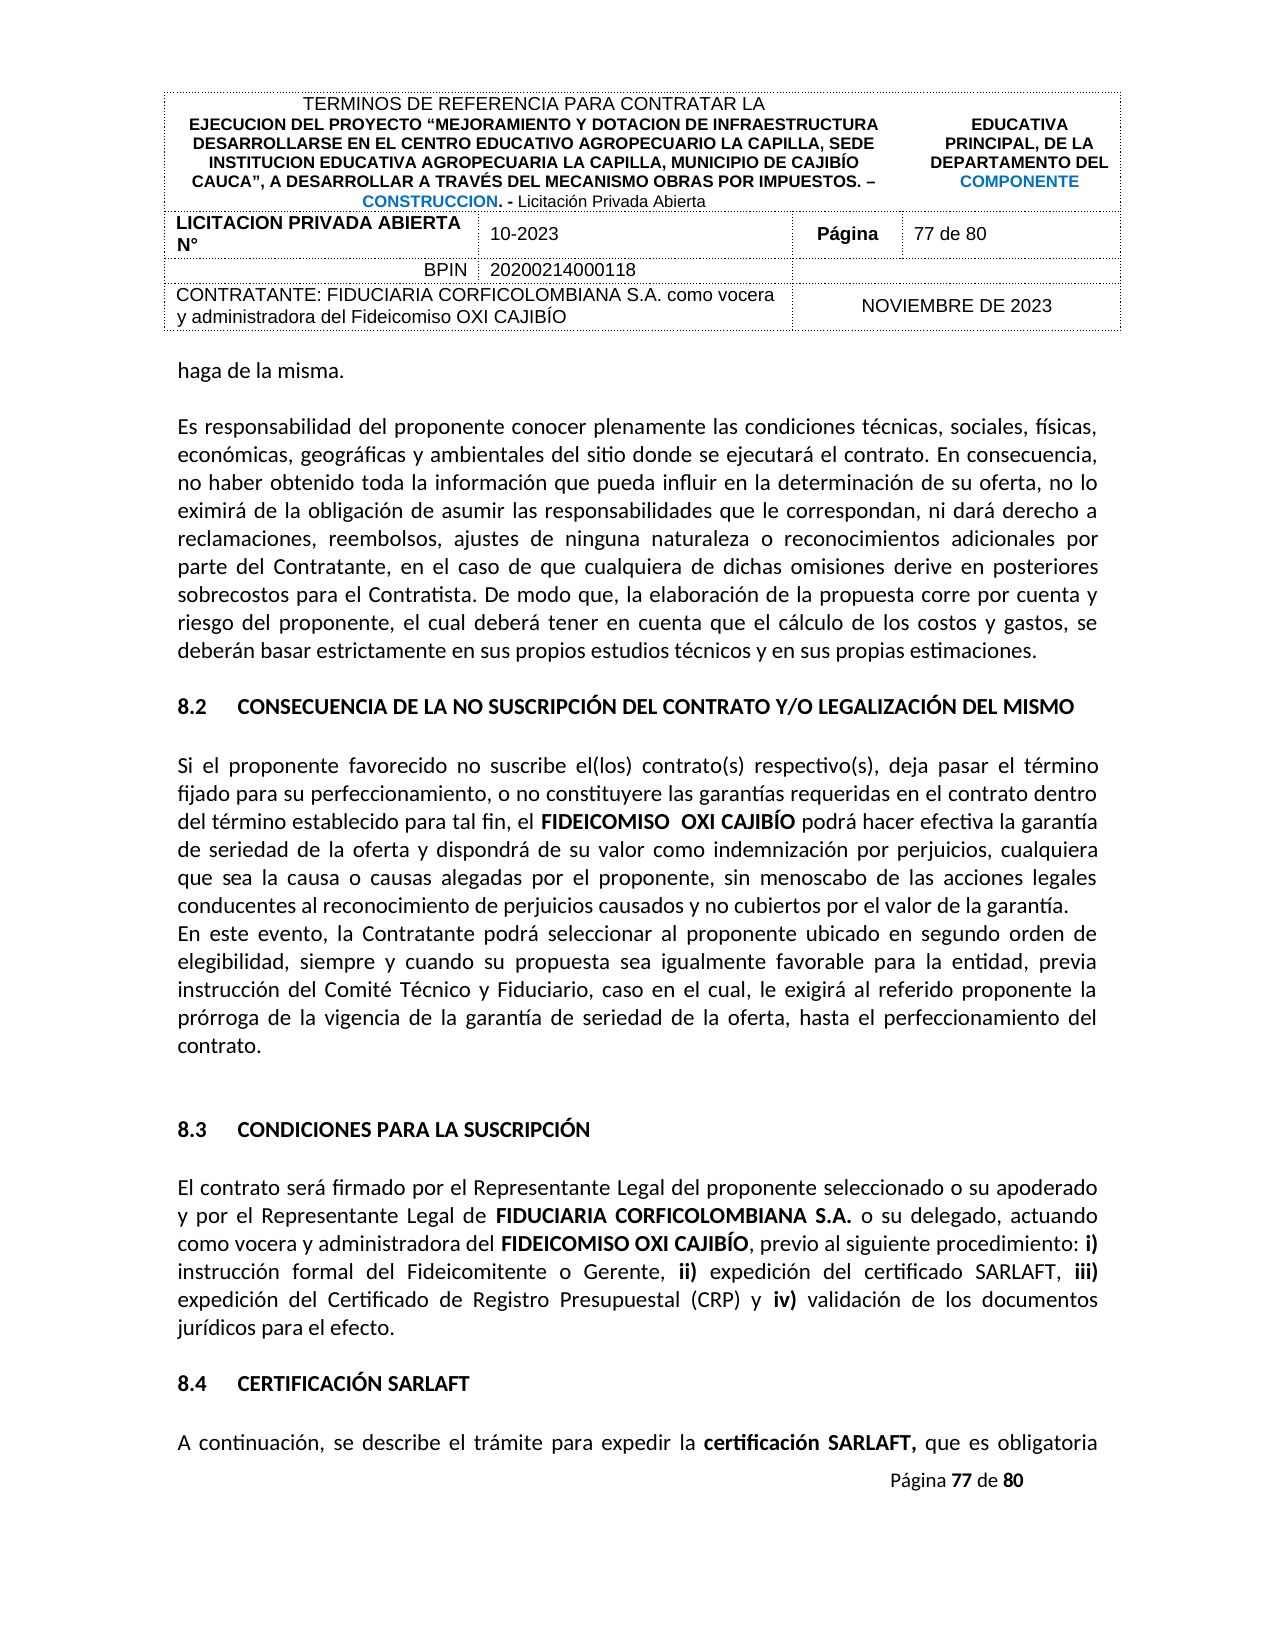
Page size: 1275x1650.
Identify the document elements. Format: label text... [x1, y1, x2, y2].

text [177, 1428, 1098, 1456]
text Si el proponente favorecido no suscribe el(los) contrato(s) respectivo(s), deja pasar el término fijado para su perfeccionamiento, o no constituyere las garantías requeridas en el contrato dentro del término establecido para tal fin, el FIDEICOMISO OXI CAJIBÍO podrá hacer efectiva la garantía de seriedad de la oferta y dispondrá de su valor como indemnización por perjuicios, cualquiera que sea la causa o causas alegadas por el proponente, sin menoscabo de las acciones legales conducentes al reconocimiento de perjuicios causados y no cubiertos por el valor de la garantía. [177, 751, 1099, 919]
subtitle CONSECUENCIA DE LA NO SUSCRIPCIÓN DEL CONTRATO Y/O LEGALIZACIÓN DEL MISMO [177, 692, 1121, 721]
text En este evento, la Contratante podrá seleccionar al proponente ubicado en segundo orden de elegibilidad, siempre y cuando su propuesta sea igualmente favorable para la entidad, previa instrucción del Comité Técnico y Fiduciario, caso en el cual, le exigirá al referido proponente la prórroga de la vigencia de la garantía de seriedad de la oferta, hasta el perfeccionamiento del contrato. [177, 919, 1098, 1059]
text El contrato será firmado por el Representante Legal del proponente seleccionado o su apoderado y por el Representante Legal de FIDUCIARIA CORFICOLOMBIANA S.A. o su delegado, actuando como vocera y administradora del FIDEICOMISO OXI CAJIBÍO, previo al siguiente procedimiento: i) instrucción formal del Fideicomitente o Gerente, ii) expedición del certificado SARLAFT, iii) expedición del Certificado de Registro Presupuestal (CRP) y iv) validación de los documentos jurídicos para el efecto. [177, 1173, 1098, 1342]
subtitle CERTIFICACIÓN SARLAFT [177, 1369, 1121, 1397]
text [177, 356, 1098, 384]
subtitle CONDICIONES PARA LA SUSCRIPCIÓN [177, 1115, 1121, 1143]
text Es responsabilidad del proponente conocer plenamente las condiciones técnicas, sociales, físicas, económicas, geográficas y ambientales del sitio donde se ejecutará el contrato. En consecuencia, no haber obtenido toda la información que pueda influir en la determinación de su oferta, no lo eximirá de la obligación de asumir las responsabilidades que le correspondan, ni dará derecho a reclamaciones, reembolsos, ajustes de ninguna naturaleza o reconocimientos adicionales por parte del Contratante, en el caso de que cualquiera de dichas omisiones derive en posteriores sobrecostos para el Contratista. De modo que, la elaboración de la propuesta corre por cuenta y riesgo del proponente, el cual deberá tener en cuenta que el cálculo de los costos y gastos, se deberán basar estrictamente en sus propios estudios técnicos y en sus propias estimaciones. [177, 412, 1099, 664]
